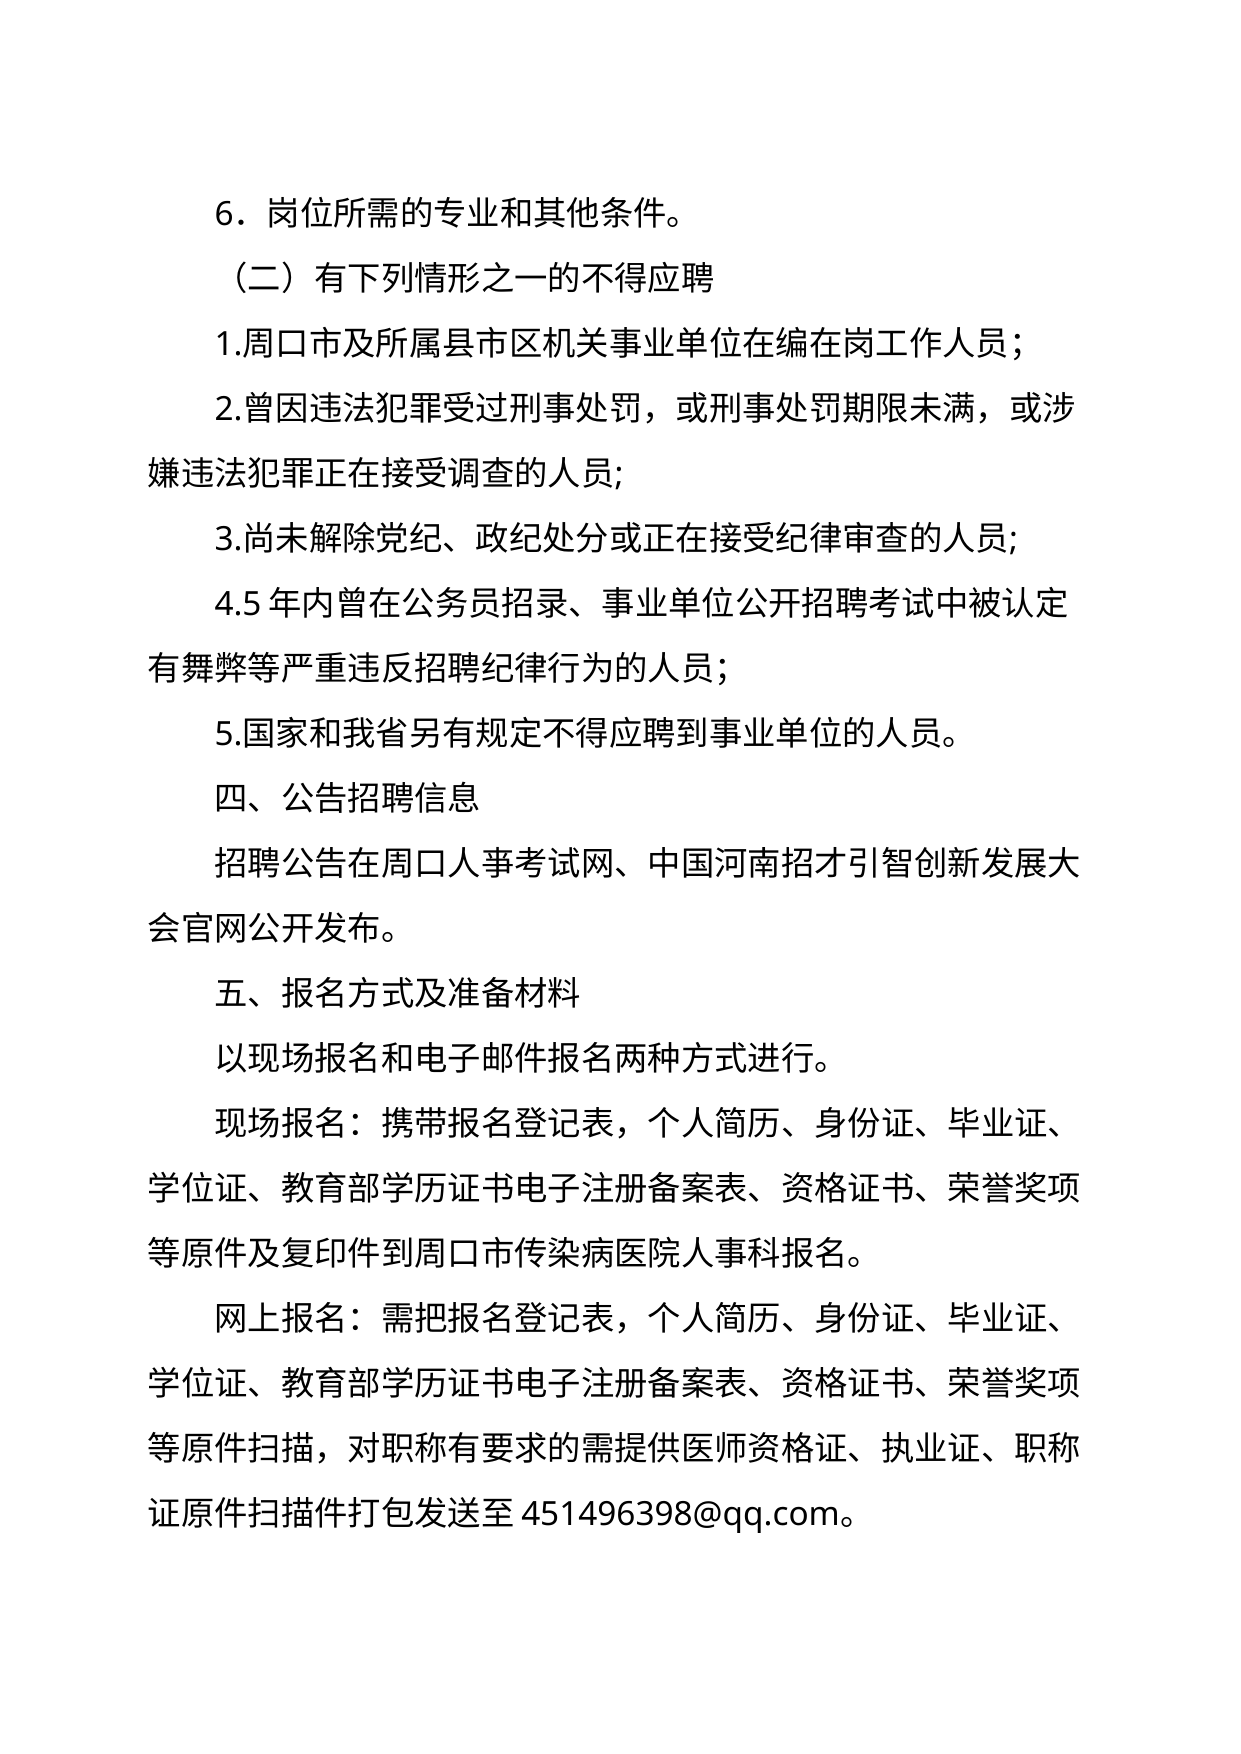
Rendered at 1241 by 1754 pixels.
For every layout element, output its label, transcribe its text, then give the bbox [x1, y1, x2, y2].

text 现场报名：携带报名登记表，个人简历、身份证、毕业证、学位证、教育部学历证书电子注册备案表、资格证书、荣誉奖项等原件及复印件到周口市传染病医院人事科报名。 [148, 1088, 1093, 1283]
text （二）有下列情形之一的不得应聘 [148, 243, 1093, 308]
text 以现场报名和电子邮件报名两种方式进行。 [148, 1023, 1093, 1088]
text 4.5年内曾在公务员招录、事业单位公开招聘考试中被认定有舞弊等严重违反招聘纪律行为的人员； [148, 568, 1093, 698]
text 1.周口市及所属县市区机关事业单位在编在岗工作人员； [148, 308, 1093, 373]
text 四、公告招聘信息 [148, 763, 1093, 828]
text 2.曾因违法犯罪受过刑事处罚，或刑事处罚期限未满，或涉嫌违法犯罪正在接受调查的人员; [148, 373, 1093, 503]
text 招聘公告在周口人亊考试网、中国河南招才引智创新发展大会官网公开发布。 [148, 828, 1093, 958]
text 6．岗位所需的专业和其他条件。 [148, 178, 1093, 243]
list 五、报名方式及准备材料 [214, 958, 1093, 1023]
text 5.国家和我省另有规定不得应聘到事业单位的人员。 [148, 698, 1093, 763]
list 网上报名：需把报名登记表，个人简历、身份证、毕业证、学位证、教育部学历证书电子注册备案表、资格证书、荣誉奖项等原件扫描，对职称有要求的需提供医师资格证、执业证、职称证原件扫描件打包发送至451496398@qq.com。 [148, 1283, 1093, 1543]
text 3.尚未解除党纪、政纪处分或正在接受纪律审查的人员; [148, 503, 1093, 568]
